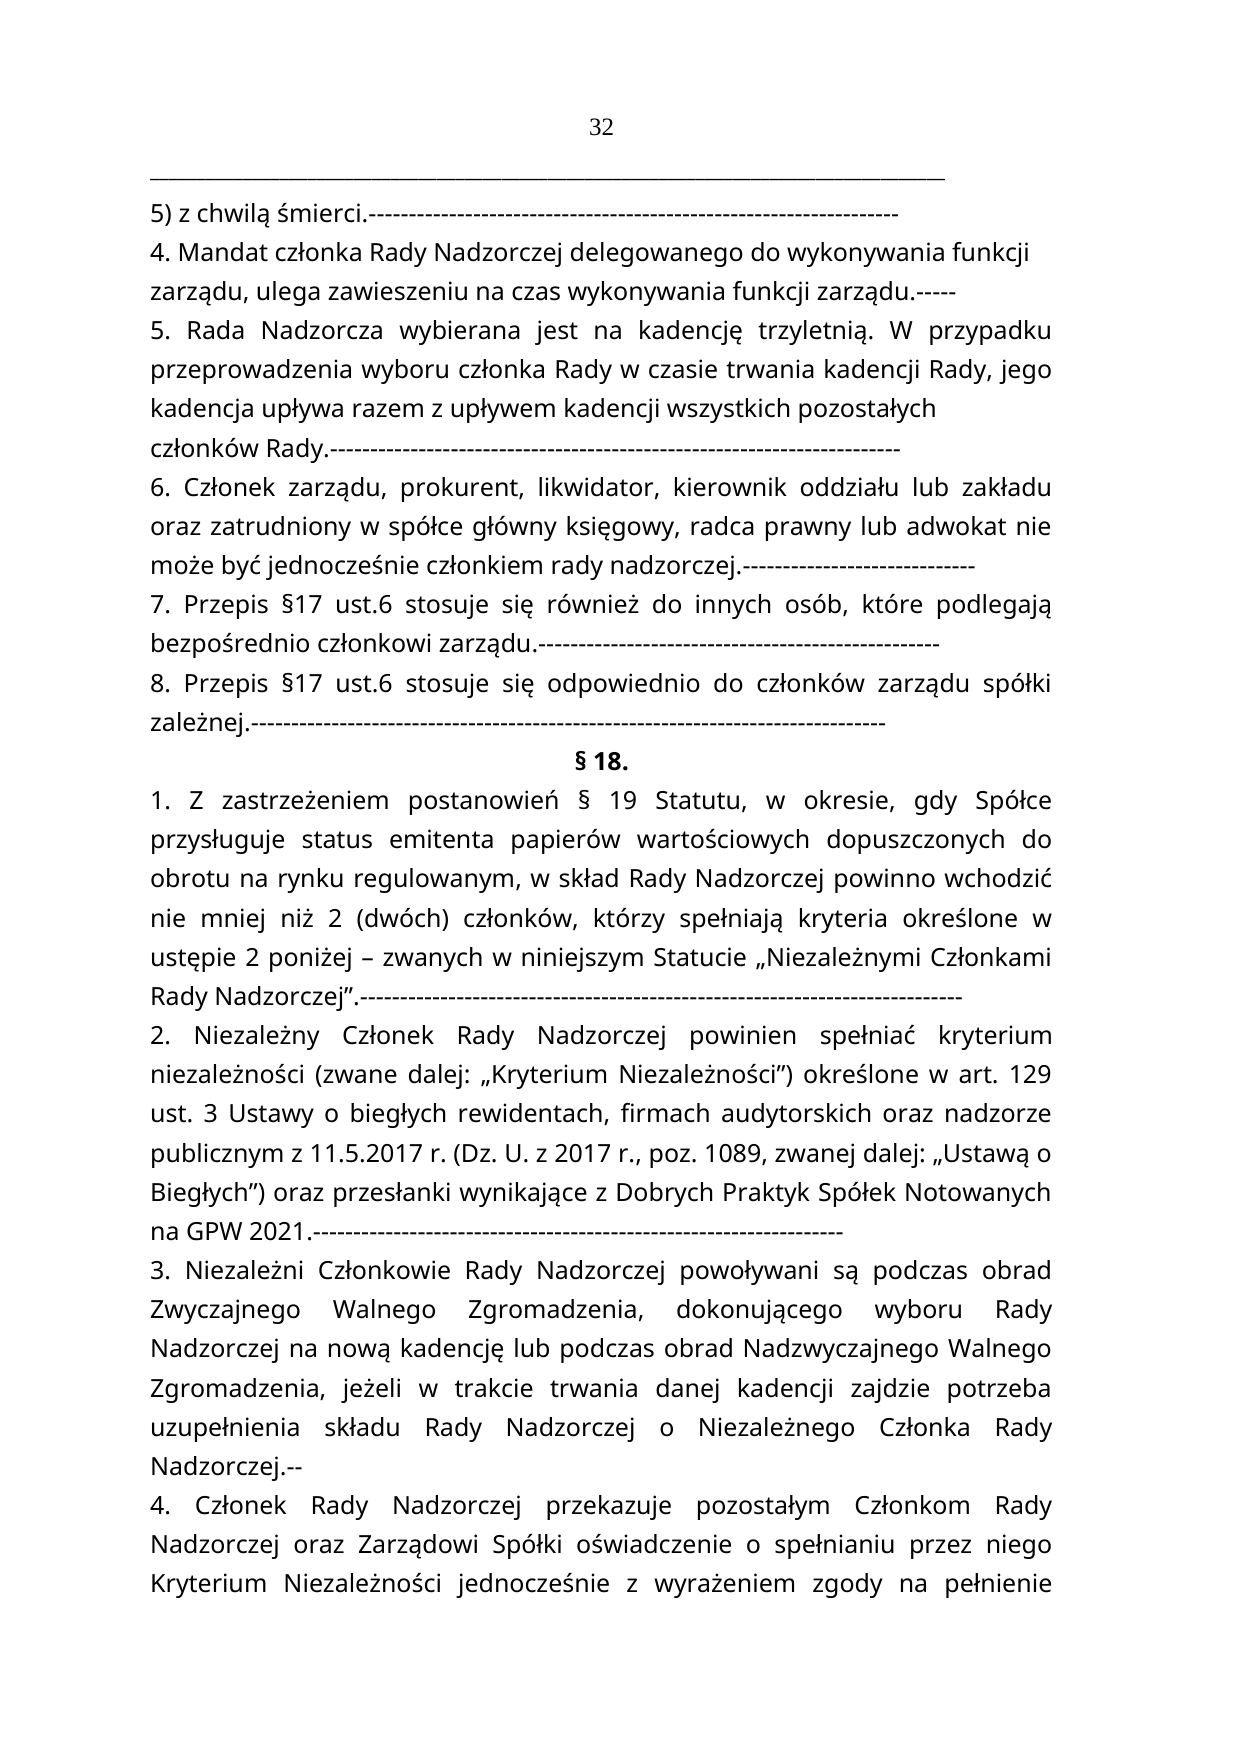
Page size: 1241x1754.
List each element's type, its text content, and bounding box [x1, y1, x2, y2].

text 1. Z zastrzeżeniem postanowień § 19 Statutu, w okresie, gdy Spółce przysługuje status emitenta papierów wartościowych dopuszczonych do obrotu na rynku regulowanym, w skład Rady Nadzorczej powinno wchodzić nie mniej niż 2 (dwóch) członków, którzy spełniają kryteria określone w ustępie 2 poniżej – zwanych w niniejszym Statucie „Niezależnymi Członkami Rady Nadzorczej”.--------------------------------------------------------------------------- [150, 783, 1053, 1013]
text 4. Mandat członka Rady Nadzorczej delegowanego do wykonywania funkcji zarządu, ulega zawieszeniu na czas wykonywania funkcji zarządu.----- [150, 234, 1053, 308]
text 3. Niezależni Członkowie Rady Nadzorczej powoływani są podczas obrad Zwyczajnego Walnego Zgromadzenia, dokonującego wyboru Rady Nadzorczej na nową kadencję lub podczas obrad Nadzwyczajnego Walnego Zgromadzenia, jeżeli w trakcie trwania danej kadencji zajdzie potrzeba uzupełnienia składu Rady Nadzorczej o Niezależnego Członka Rady Nadzorczej.-- [150, 1253, 1053, 1483]
text 5. Rada Nadzorcza wybierana jest na kadencję trzyletnią. W przypadku przeprowadzenia wyboru członka Rady w czasie trwania kadencji Rady, jego kadencja upływa razem z upływem kadencji wszystkich pozostałych [150, 313, 1053, 425]
text § 18. [150, 743, 1053, 778]
text 7. Przepis §17 ust.6 stosuje się również do innych osób, które podlegają bezpośrednio członkowi zarządu.-------------------------------------------------- [150, 587, 1053, 660]
text 8. Przepis §17 ust.6 stosuje się odpowiednio do członków zarządu spółki zależnej.------------------------------------------------------------------------------- [150, 665, 1053, 738]
text 5) z chwilą śmierci.------------------------------------------------------------------ [150, 195, 1053, 229]
text 2. Niezależny Członek Rady Nadzorczej powinien spełniać kryterium niezależności (zwane dalej: „Kryterium Niezależności”) określone w art. 129 ust. 3 Ustawy o biegłych rewidentach, firmach audytorskich oraz nadzorze publicznym z 11.5.2017 r. (Dz. U. z 2017 r., poz. 1089, zwanej dalej: „Ustawą o Biegłych”) oraz przesłanki wynikające z Dobrych Praktyk Spółek Notowanych na GPW 2021.------------------------------------------------------------------ [150, 1018, 1053, 1248]
text 6. Członek zarządu, prokurent, likwidator, kierownik oddziału lub zakładu oraz zatrudniony w spółce główny księgowy, radca prawny lub adwokat nie może być jednocześnie członkiem rady nadzorczej.----------------------------- [150, 469, 1053, 582]
text członków Rady.----------------------------------------------------------------------- [150, 430, 1053, 464]
